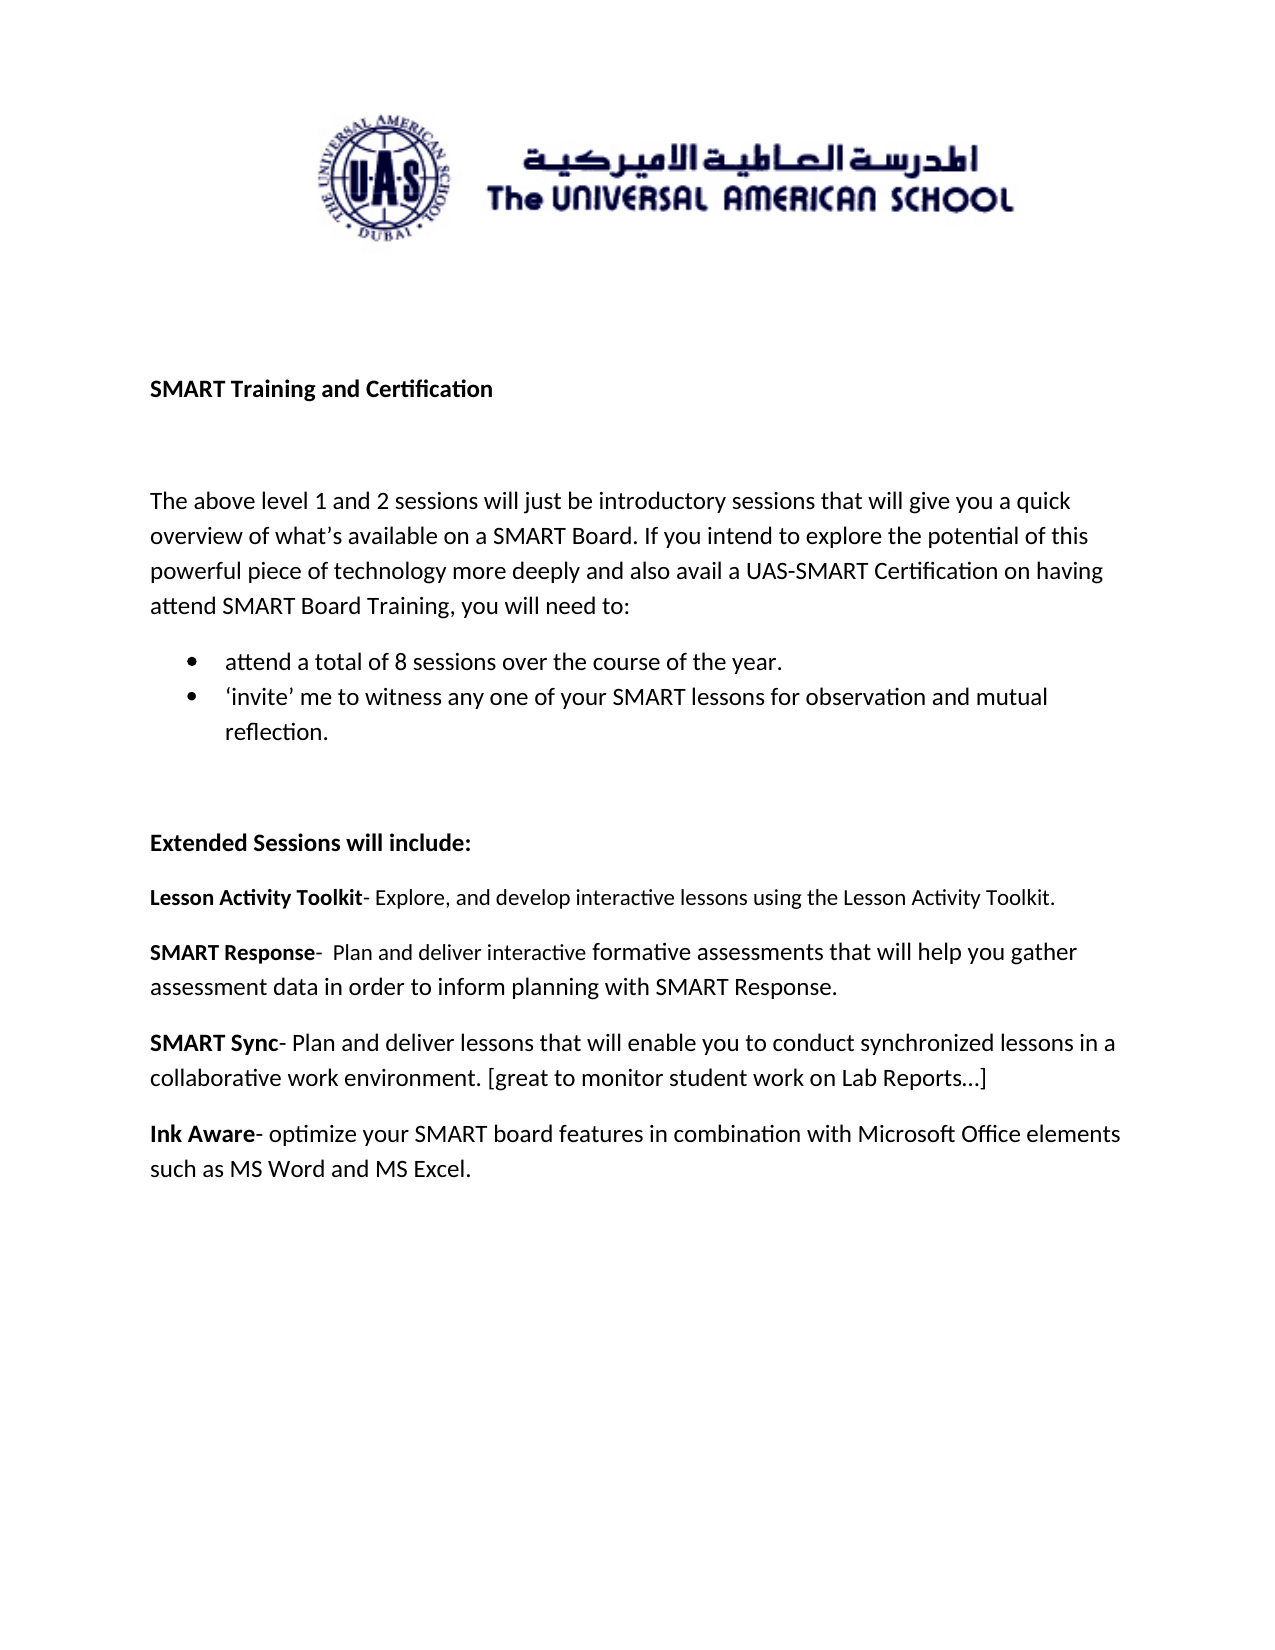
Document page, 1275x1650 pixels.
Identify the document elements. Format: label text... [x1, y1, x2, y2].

text Extended Sessions will include: [150, 827, 1125, 858]
list attend a total of 8 sessions over the course of the year. [187, 646, 1125, 676]
text The above level 1 and 2 sessions will just be introductory sessions that will give you a quick overview of what’s available on a SMART Board. If you intend to explore the potential of this powerful piece of technology more deeply and also avail a UAS-SMART Certification on having attend SMART Board Training, you will need to: [150, 485, 1125, 621]
text SMART Sync- Plan and deliver lessons that will enable you to conduct synchronized lessons in a collaborative work environment. [great to monitor student work on Lab Reports…] [150, 1027, 1125, 1093]
text SMART Training and Certification [150, 373, 1125, 404]
list ‘invite’ me to witness any one of your SMART lessons for observation and mutual reflection. [187, 681, 1125, 746]
picture [295, 107, 1027, 254]
text SMART Response- Plan and deliver interactive formative assessments that will help you gather assessment data in order to inform planning with SMART Response. [150, 936, 1125, 1002]
text Ink Aware- optimize your SMART board features in combination with Microsoft Office elements such as MS Word and MS Excel. [150, 1118, 1125, 1183]
text Lesson Activity Toolkit- Explore, and develop interactive lessons using the Lesson Activity Toolkit. [150, 883, 1125, 911]
